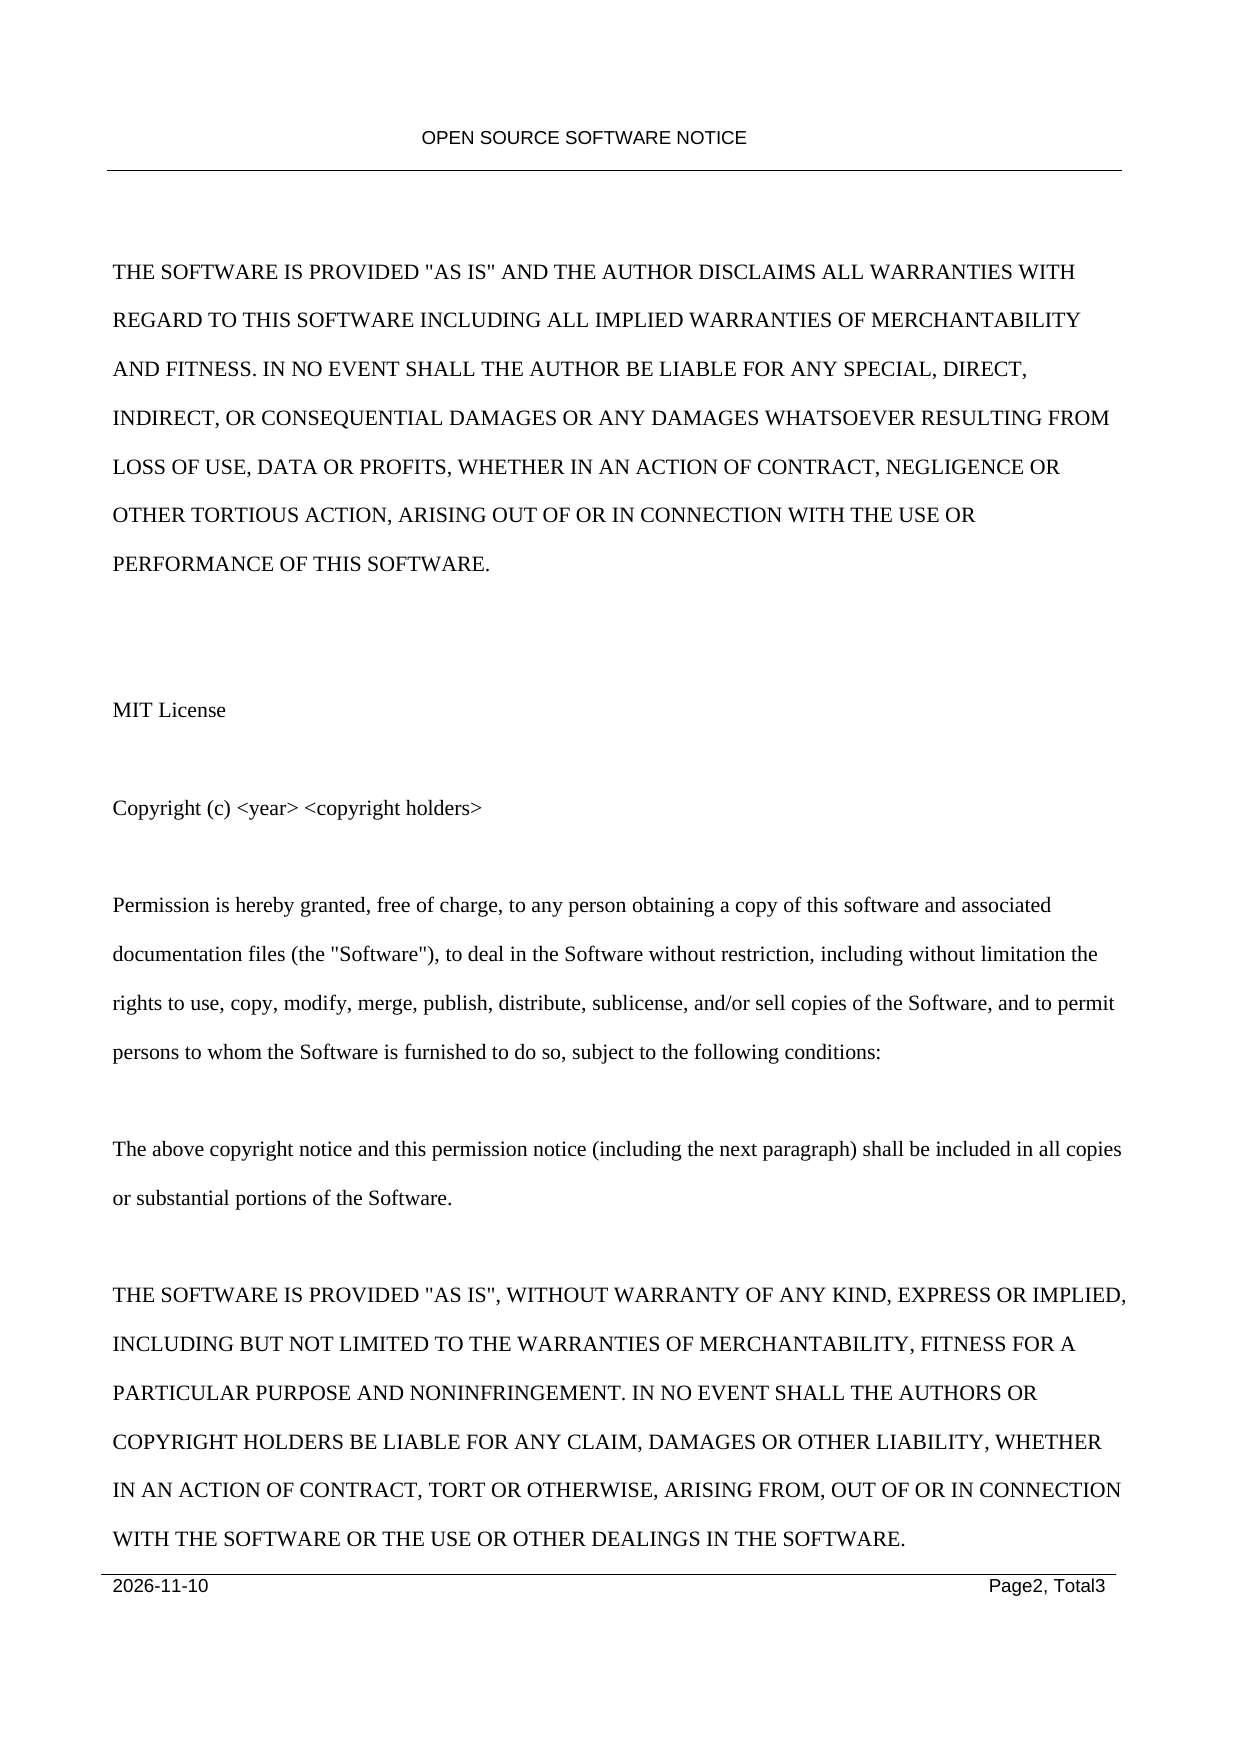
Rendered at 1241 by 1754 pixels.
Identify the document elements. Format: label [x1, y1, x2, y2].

text [112, 206, 1128, 1555]
